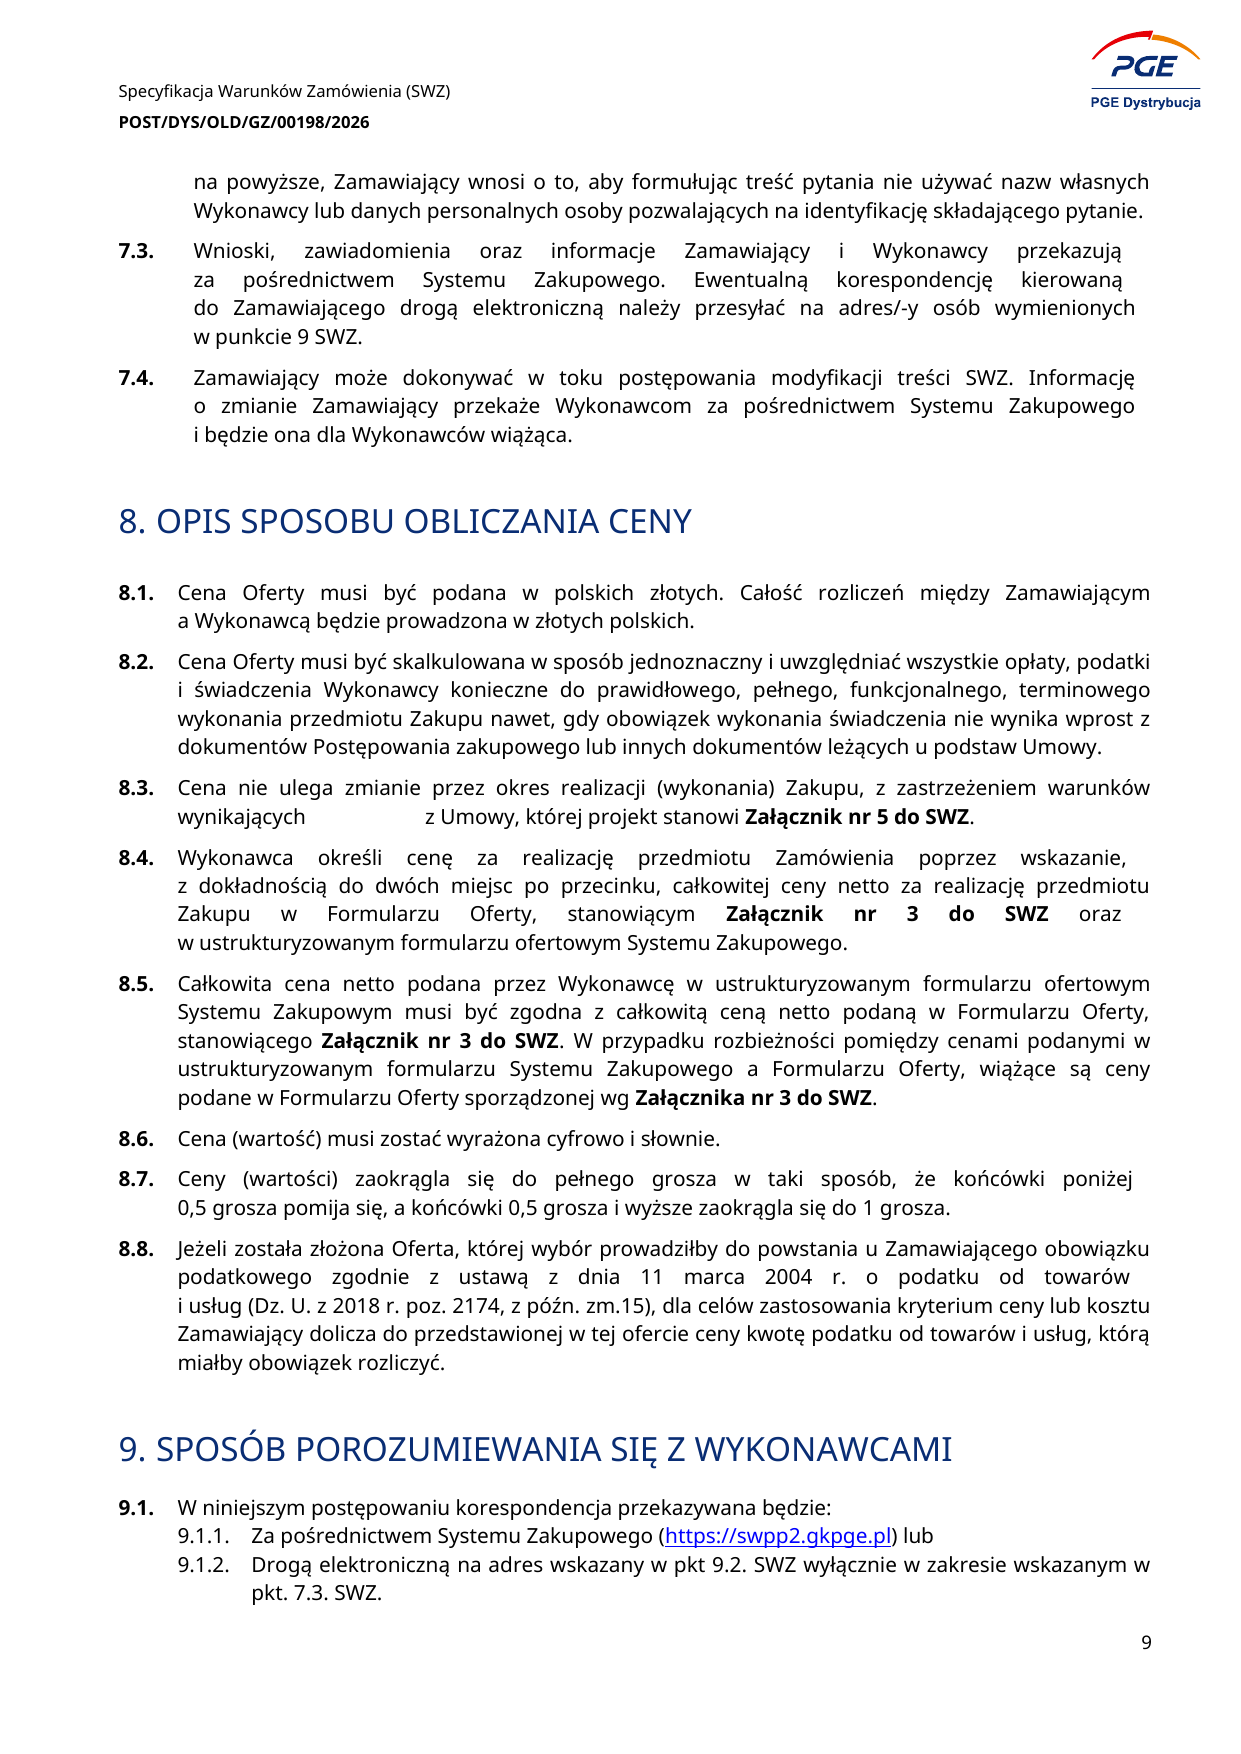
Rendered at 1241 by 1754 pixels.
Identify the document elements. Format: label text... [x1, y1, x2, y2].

list Całkowita cena netto podana przez Wykonawcę w ustrukturyzowanym formularzu ofertowym Systemu Zakupowym musi być zgodna z całkowitą ceną netto podaną w Formularzu Oferty, stanowiącego Załącznik nr 3 do SWZ. W przypadku rozbieżności pomiędzy cenami podanymi w ustrukturyzowanym formularzu Systemu Zakupowego a Formularzu Oferty, wiążące są ceny podane w Formularzu Oferty sporządzonej wg Załącznika nr 3 do SWZ. [118, 969, 1152, 1111]
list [118, 167, 1152, 224]
list Zamawiający może dokonywać w toku postępowania modyfikacji treści SWZ. Informację o zmianie Zamawiający przekaże Wykonawcom za pośrednictwem Systemu Zakupowego i będzie ona dla Wykonawców wiążąca. [118, 363, 1152, 448]
list Cena (wartość) musi zostać wyrażona cyfrowo i słownie. [118, 1124, 1152, 1152]
list Wykonawca określi cenę za realizację przedmiotu Zamówienia poprzez wskazanie, z dokładnością do dwóch miejsc po przecinku, całkowitej ceny netto za realizację przedmiotu Zakupu w Formularzu Oferty, stanowiącym Załącznik nr 3 do SWZ oraz w ustrukturyzowanym formularzu ofertowym Systemu Zakupowego. [118, 843, 1152, 956]
list Ceny (wartości) zaokrągla się do pełnego grosza w taki sposób, że końcówki poniżej 0,5 grosza pomija się, a końcówki 0,5 grosza i wyższe zaokrągla się do 1 grosza. [118, 1164, 1152, 1221]
list Za pośrednictwem Systemu Zakupowego (https://swpp2.gkpge.pl) lub [177, 1522, 1152, 1550]
list Cena Oferty musi być skalkulowana w sposób jednoznaczny i uwzględniać wszystkie opłaty, podatki i świadczenia Wykonawcy konieczne do prawidłowego, pełnego, funkcjonalnego, terminowego wykonania przedmiotu Zakupu nawet, gdy obowiązek wykonania świadczenia nie wynika wprost z dokumentów Postępowania zakupowego lub innych dokumentów leżących u podstaw Umowy. [118, 647, 1152, 761]
list Drogą elektroniczną na adres wskazany w pkt 9.2. SWZ wyłącznie w zakresie wskazanym w pkt. 7.3. SWZ. [177, 1550, 1152, 1607]
list Cena nie ulega zmianie przez okres realizacji (wykonania) Zakupu, z zastrzeżeniem warunków wynikających z Umowy, której projekt stanowi Załącznik nr 5 do SWZ. [118, 773, 1152, 830]
list Cena Oferty musi być podana w polskich złotych. Całość rozliczeń między Zamawiającym a Wykonawcą będzie prowadzona w złotych polskich. [118, 578, 1152, 634]
subtitle SPOSÓB POROZUMIEWANIA SIĘ Z WYKONAWCAMI [118, 1426, 1152, 1472]
subtitle OPIS SPOSOBU OBLICZANIA CENY [118, 498, 1152, 544]
list Wnioski, zawiadomienia oraz informacje Zamawiający i Wykonawcy przekazują za pośrednictwem Systemu Zakupowego. Ewentualną korespondencję kierowaną do Zamawiającego drogą elektroniczną należy przesyłać na adres/-y osób wymienionych w punkcie 9 SWZ. [118, 237, 1152, 350]
list W niniejszym postępowaniu korespondencja przekazywana będzie: [118, 1493, 1152, 1522]
list Jeżeli została złożona Oferta, której wybór prowadziłby do powstania u Zamawiającego obowiązku podatkowego zgodnie z ustawą z dnia 11 marca 2004 r. o podatku od towarów i usług (Dz. U. z 2018 r. poz. 2174, z późn. zm.15), dla celów zastosowania kryterium ceny lub kosztu Zamawiający dolicza do przedstawionej w tej ofercie ceny kwotę podatku od towarów i usług, którą miałby obowiązek rozliczyć. [118, 1234, 1152, 1376]
